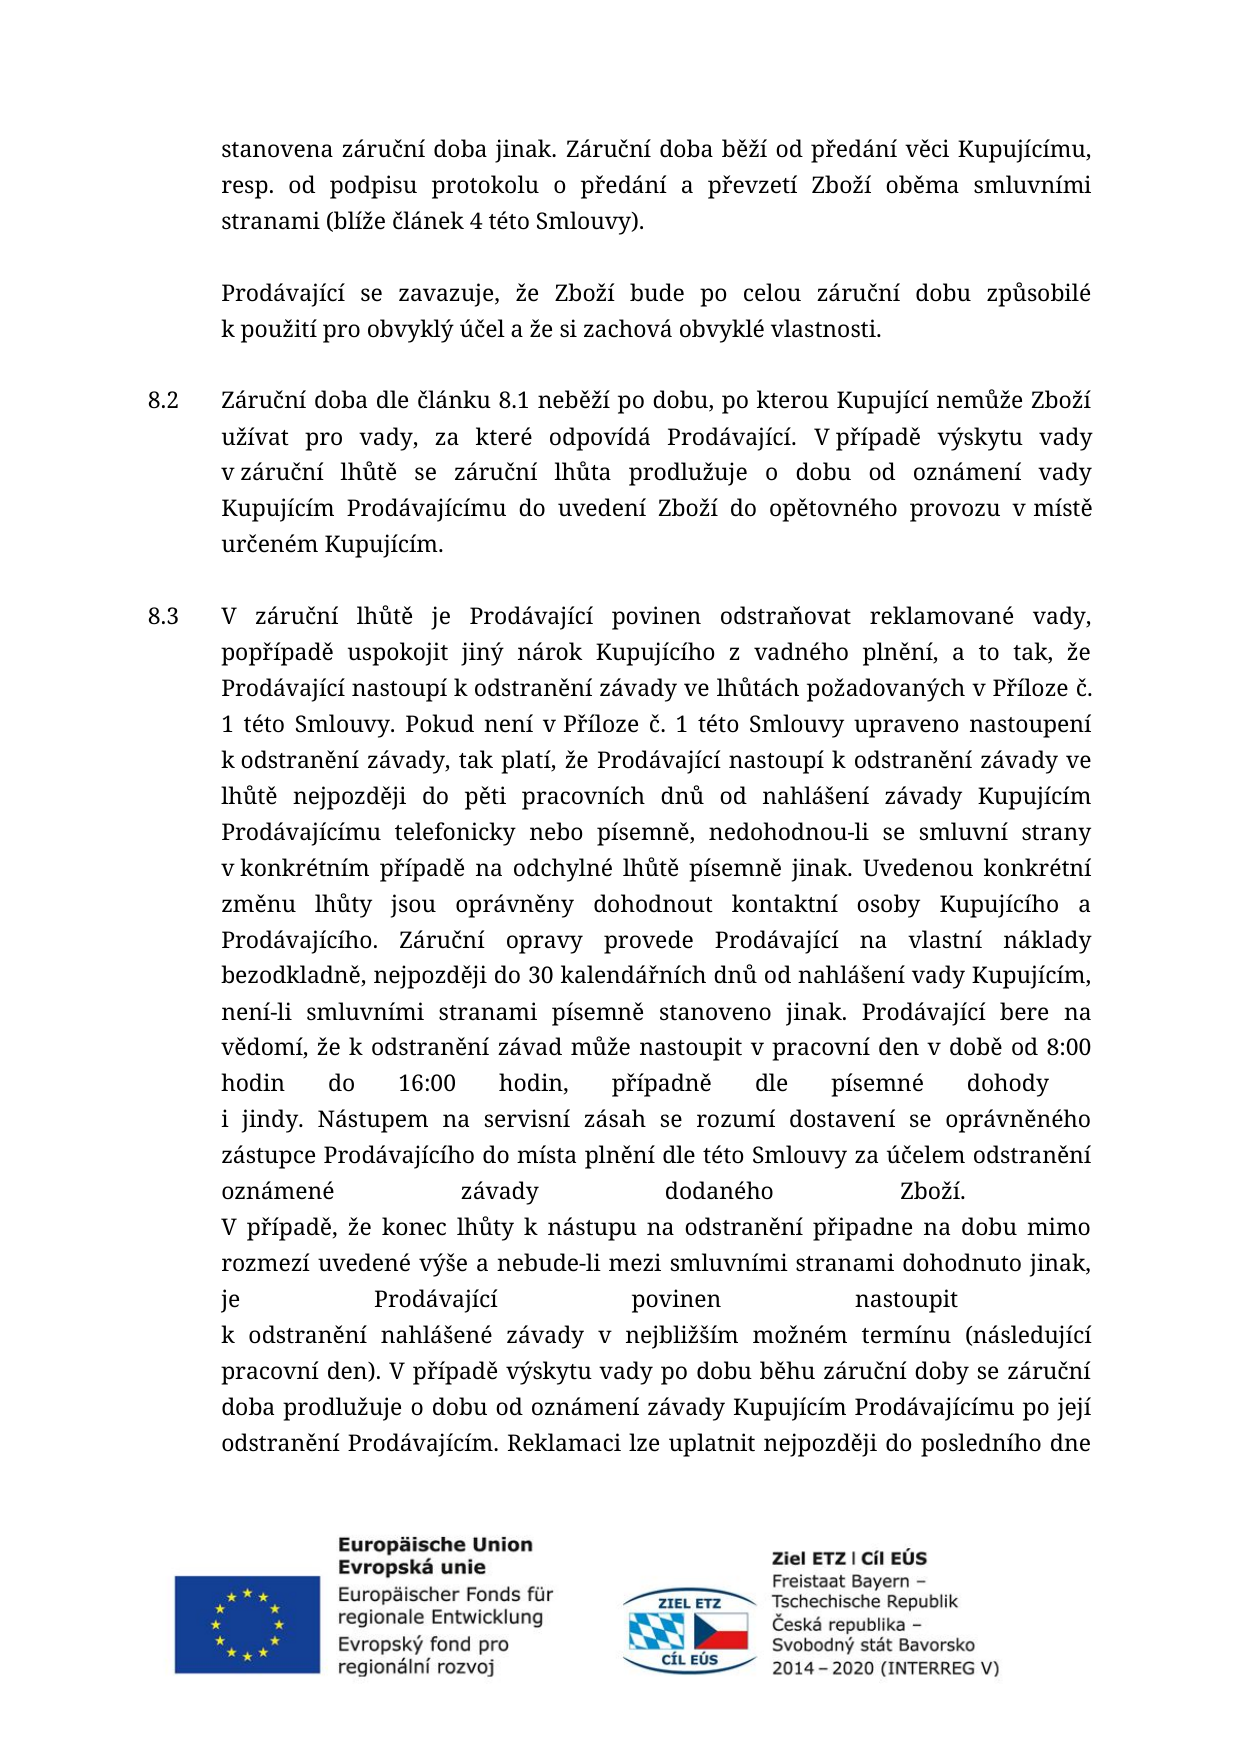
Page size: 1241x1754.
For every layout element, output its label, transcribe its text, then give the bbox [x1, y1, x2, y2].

text Prodávající se zavazuje, že Zboží bude po celou záruční dobu způsobilé k použití pro obvyklý účel a že si zachová obvyklé vlastnosti. [221, 277, 1093, 344]
picture [147, 1510, 1093, 1720]
text 8.2 Záruční doba dle článku 8.1 neběží po dobu, po kterou Kupující nemůže Zboží užívat pro vady, za které odpovídá Prodávající. V případě výskytu vady v záruční lhůtě se záruční lhůta prodlužuje o dobu od oznámení vady Kupujícím Prodávajícímu do uvedení Zboží do opětovného provozu v místě určeném Kupujícím. [148, 384, 1093, 559]
